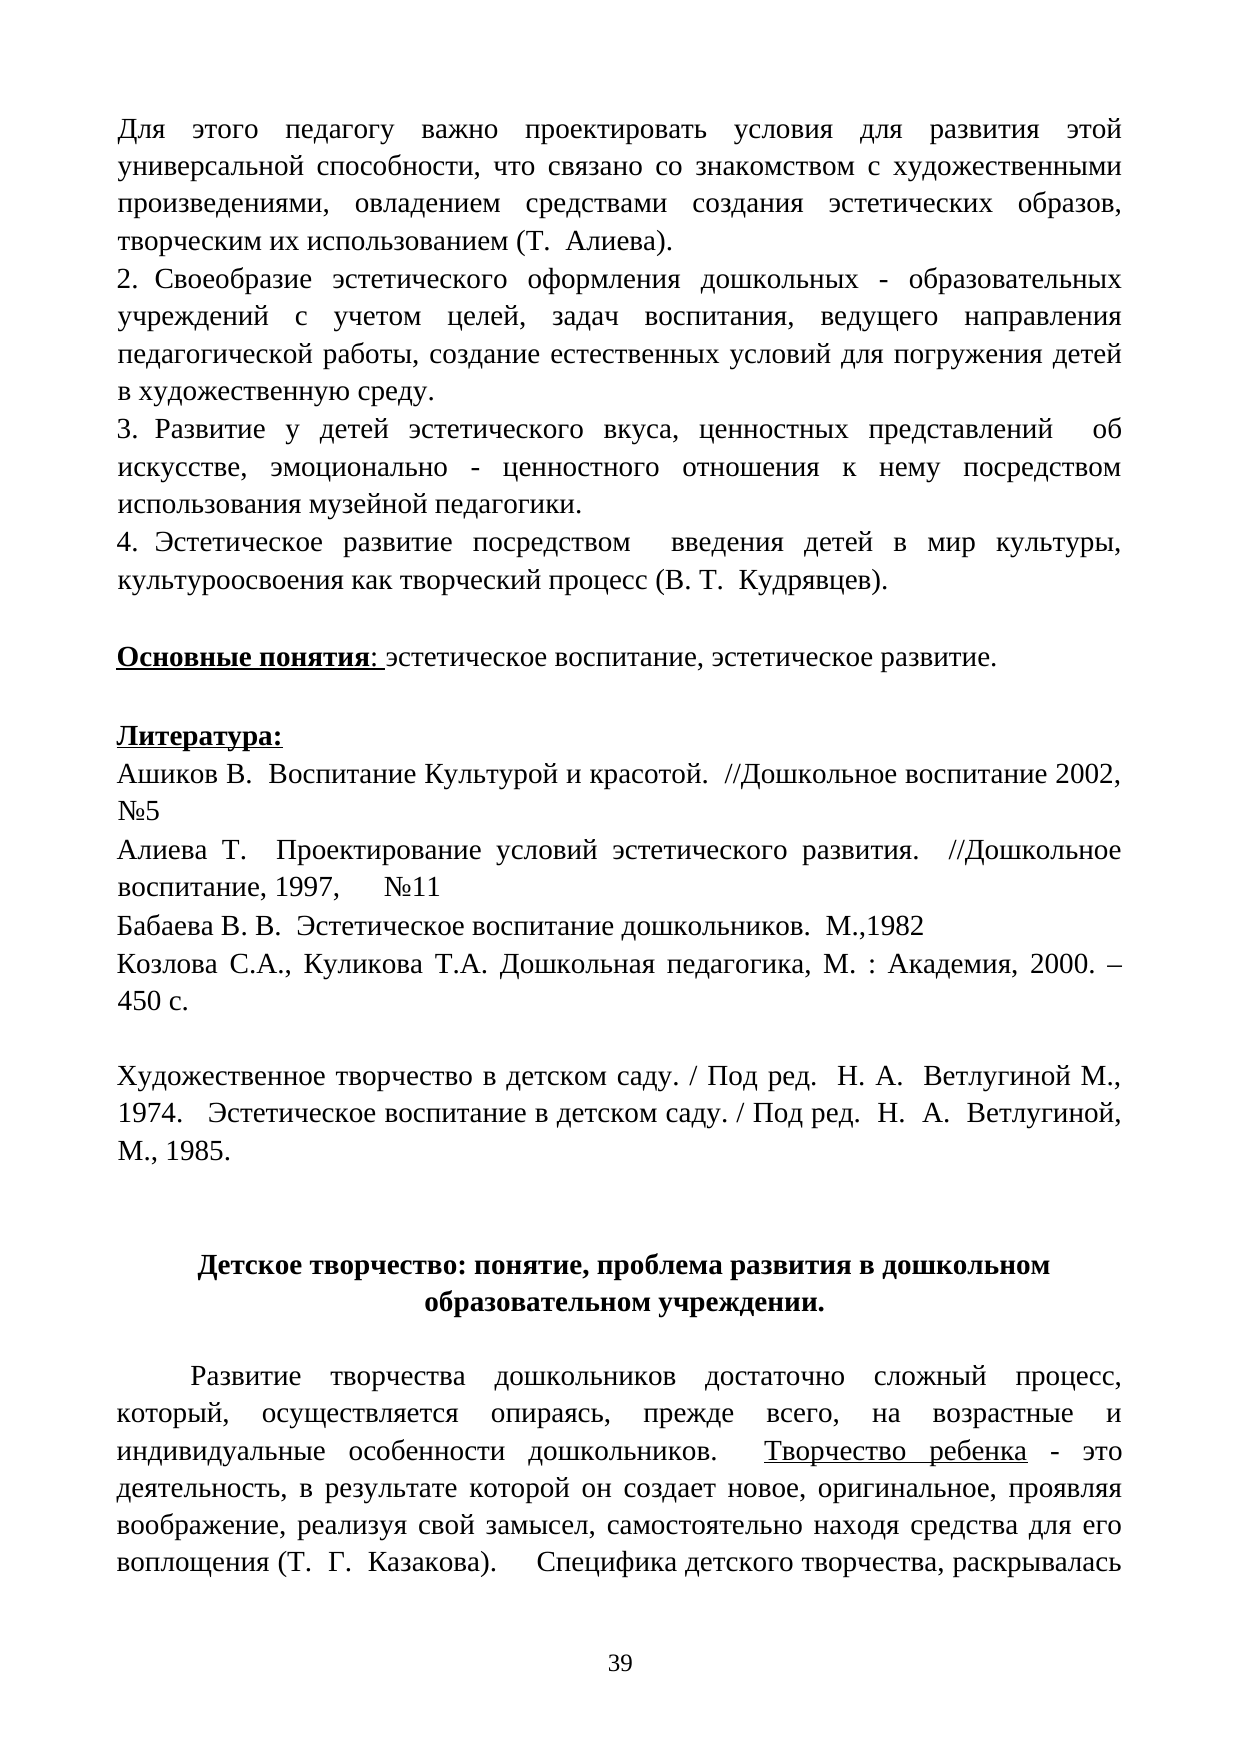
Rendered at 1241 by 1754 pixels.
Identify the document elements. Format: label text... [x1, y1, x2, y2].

text Ашиков В. Воспитание Культурой и красотой. //Дошкольное воспитание 2002, №5 [116, 756, 1123, 827]
text Детское творчество: понятие, проблема развития в дошкольном образовательном учреждении. [136, 1247, 1113, 1318]
text Литература: [116, 718, 1202, 751]
list Своеобразие эстетического оформления дошкольных - образовательных учреждений с учетом целей, задач воспитания, ведущего направления педагогической работы, создание естественных условий для погружения детей в художественную среду. [116, 261, 1123, 406]
text Алиева Т. Проектирование условий эстетического развития. //Дошкольное воспитание, 1997, №11 [116, 832, 1123, 903]
text Основные понятия: эстетическое воспитание, эстетическое развитие. [116, 639, 1123, 673]
list Развитие у детей эстетического вкуса, ценностных представлений об искусстве, эмоционально - ценностного отношения к нему посредством использования музейной педагогики. [116, 412, 1123, 519]
text Козлова С.А., Куликова Т.А. Дошкольная педагогика, М. : Академия, 2000. – 450 с. [116, 946, 1123, 1017]
list Эстетическое развитие посредством введения детей в мир культуры, культуроосвоения как творческий процесс (В. Т. Кудрявцев). [116, 524, 1123, 595]
text Художественное творчество в детском саду. / Под ред. Н. А. Ветлугиной М., 1974. Эстетическое воспитание в детском саду. / Под ред. Н. А. Ветлугиной, М., 1985. [116, 1058, 1123, 1166]
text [116, 1358, 1123, 1578]
text Бабаева В. В. Эстетическое воспитание дошкольников. М.,1982 [116, 908, 1123, 941]
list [116, 111, 1123, 256]
